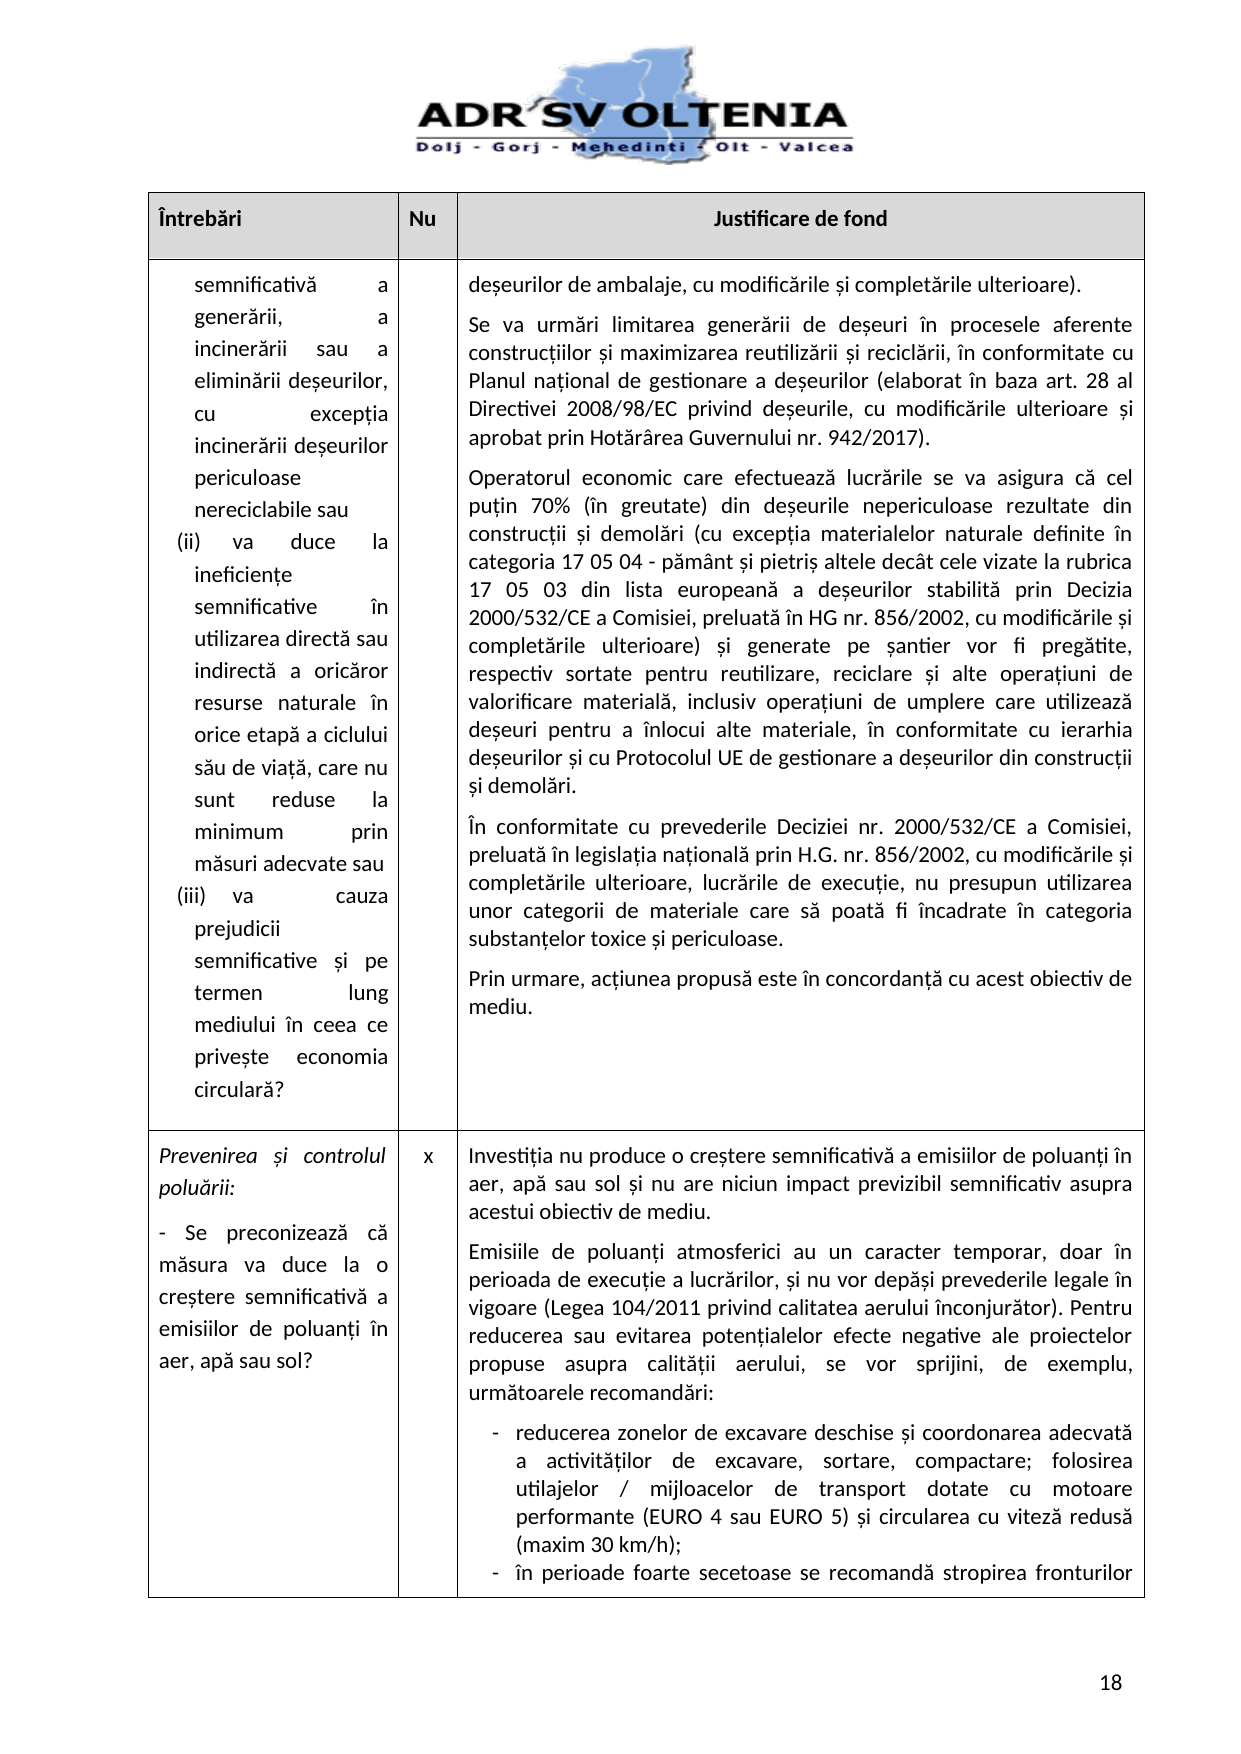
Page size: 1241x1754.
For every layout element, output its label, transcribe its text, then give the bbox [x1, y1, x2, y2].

table_header Întrebări [149, 193, 398, 258]
table_cell x [399, 260, 457, 1129]
table_cell Prevenirea și controlul poluării: - Se preconizează că măsura va duce la o creștere semnificativă a emisiilor de poluanți în aer, apă sau sol? [149, 1131, 398, 1597]
table_cell x [399, 1131, 457, 1597]
table_header Justificare de fond [458, 193, 1144, 258]
picture [411, 44, 859, 165]
table_header Nu [399, 193, 457, 258]
